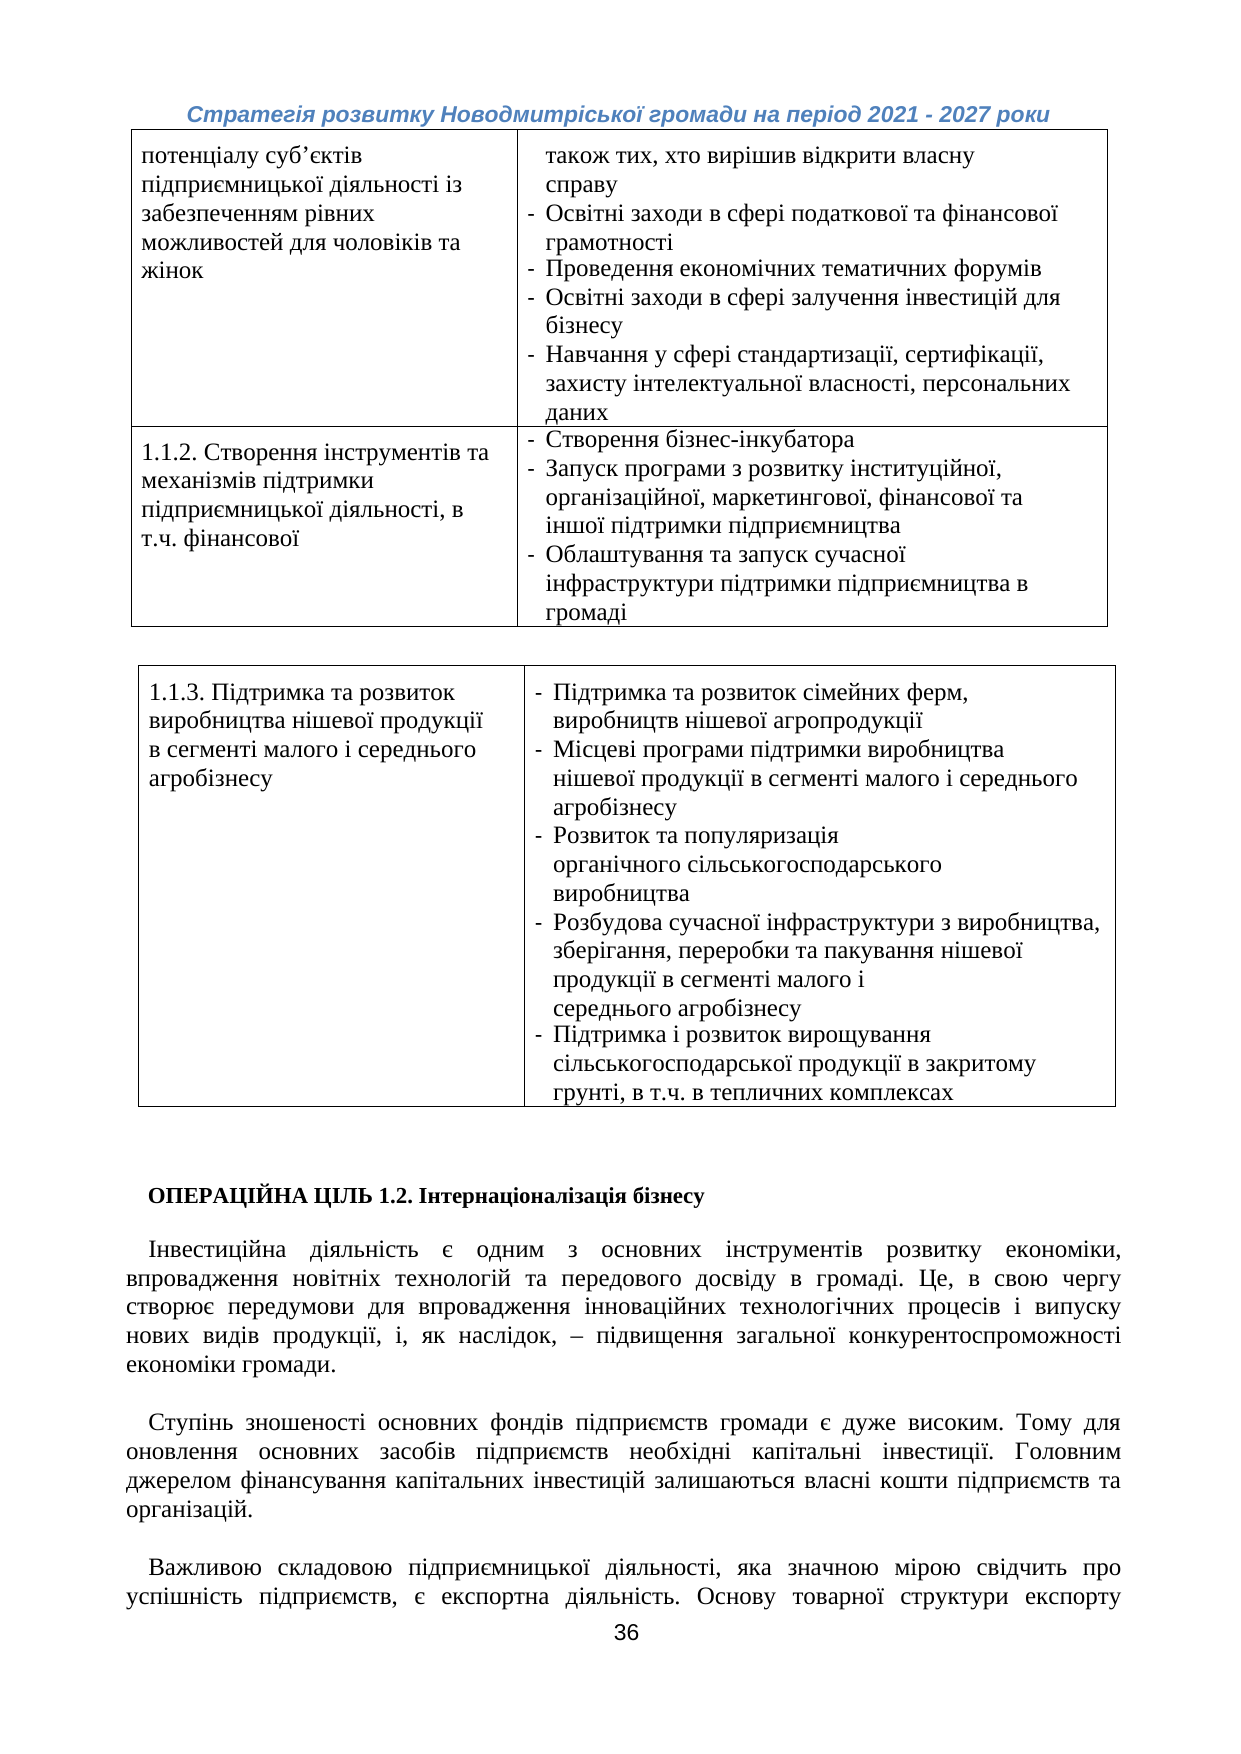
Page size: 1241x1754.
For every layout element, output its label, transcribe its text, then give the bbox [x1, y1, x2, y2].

table_header 1.1.3. Підтримка та розвиток виробництва нішевої продукції в сегменті малого і середнього агробізнесу [139, 666, 524, 1106]
text Інвестиційна діяльність є одним з основних інструментів розвитку економіки, впровадження новітніх технологій та передового досвіду в громаді. Це, в свою чергу створює передумови для впровадження інноваційних технологічних процесів і випуску нових видів продукції, і, як наслідок, – підвищення загальної конкурентоспроможності економіки громади. [126, 1234, 1122, 1378]
table_header Підтримка та розвиток сімейних ферм, виробництв нішевої агропродукції Місцеві програми підтримки виробництва нішевої продукції в сегменті малого і середнього агробізнесу Розвиток та популяризація органічного сільськогосподарського виробництва Розбудова сучасної інфраструктури з виробництва, зберігання, переробки та пакування нішевої продукції в сегменті малого і середнього агробізнесу Підтримка і розвиток вирощування сільськогосподарської продукції в закритому грунті, в т.ч. в тепличних комплексах [525, 666, 1115, 1106]
text Ступінь зношеності основних фондів підприємств громади є дуже високим. Тому для оновлення основних засобів підприємств необхідні капітальні інвестиції. Головним джерелом фінансування капітальних інвестицій залишаються власні кошти підприємств та організацій. [126, 1407, 1122, 1522]
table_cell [132, 130, 517, 426]
subtitle ОПЕРАЦІЙНА ЦІЛЬ 1.2. Інтернаціоналізація бізнесу [148, 1182, 1186, 1209]
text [126, 1552, 1122, 1610]
table_cell 1.1.2. Створення інструментів та механізмів підтримки підприємницької діяльності, в т.ч. фінансової [132, 427, 517, 626]
table_cell Створення бізнес-інкубатора Запуск програми з розвитку інституційної, організаційної, маркетингової, фінансової та іншої підтримки підприємництва Облаштування та запуск сучасної інфраструктури підтримки підприємництва в громаді [518, 427, 1107, 626]
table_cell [518, 130, 1107, 426]
